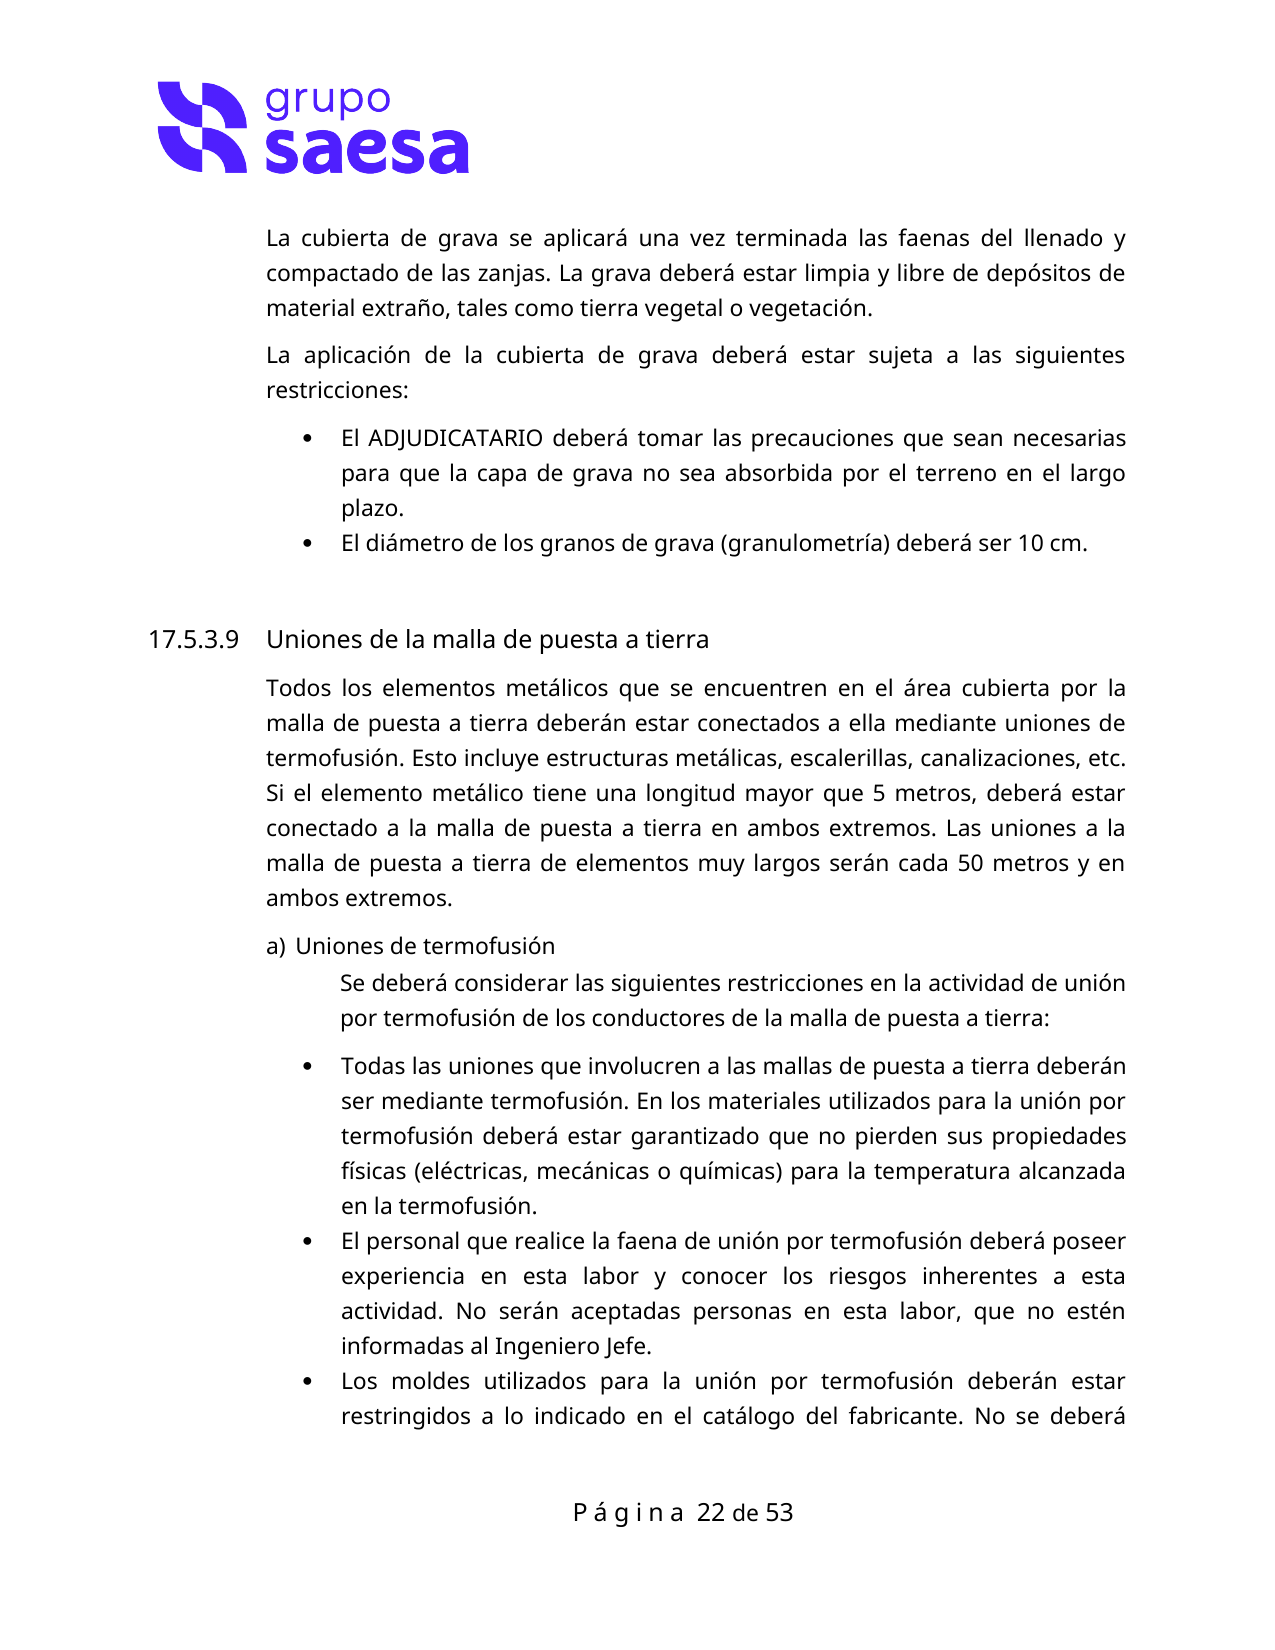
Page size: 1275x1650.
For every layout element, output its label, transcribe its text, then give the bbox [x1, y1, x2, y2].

text La aplicación de la cubierta de grava deberá estar sujeta a las siguientes restricciones: [266, 339, 1127, 405]
list El diámetro de los granos de grava (granulometría) deberá ser 10 cm. [303, 526, 1127, 558]
picture [147, 73, 478, 177]
text Todos los elementos metálicos que se encuentren en el área cubierta por la malla de puesta a tierra deberán estar conectados a ella mediante uniones de termofusión. Esto incluye estructuras metálicas, escalerillas, canalizaciones, etc. Si el elemento metálico tiene una longitud mayor que 5 metros, deberá estar conectado a la malla de puesta a tierra en ambos extremos. Las uniones a la malla de puesta a tierra de elementos muy largos serán cada 50 metros y en ambos extremos. [266, 672, 1127, 913]
text Se deberá considerar las siguientes restricciones en la actividad de unión por termofusión de los conductores de la malla de puesta a tierra: [340, 967, 1127, 1033]
list El personal que realice la faena de unión por termofusión deberá poseer experiencia en esta labor y conocer los riesgos inherentes a esta actividad. No serán aceptadas personas en esta labor, que no estén informadas al Ingeniero Jefe. [303, 1224, 1127, 1361]
list Todas las uniones que involucren a las mallas de puesta a tierra deberán ser mediante termofusión. En los materiales utilizados para la unión por termofusión deberá estar garantizado que no pierden sus propiedades físicas (eléctricas, mecánicas o químicas) para la temperatura alcanzada en la termofusión. [303, 1049, 1127, 1221]
list El ADJUDICATARIO deberá tomar las precauciones que sean necesarias para que la capa de grava no sea absorbida por el terreno en el largo plazo. [303, 421, 1127, 523]
list Uniones de termofusión [223, 929, 1127, 961]
subtitle Uniones de la malla de puesta a tierra [148, 621, 1127, 656]
text La cubierta de grava se aplicará una vez terminada las faenas del llenado y compactado de las zanjas. La grava deberá estar limpia y libre de depósitos de material extraño, tales como tierra vegetal o vegetación. [266, 221, 1127, 323]
